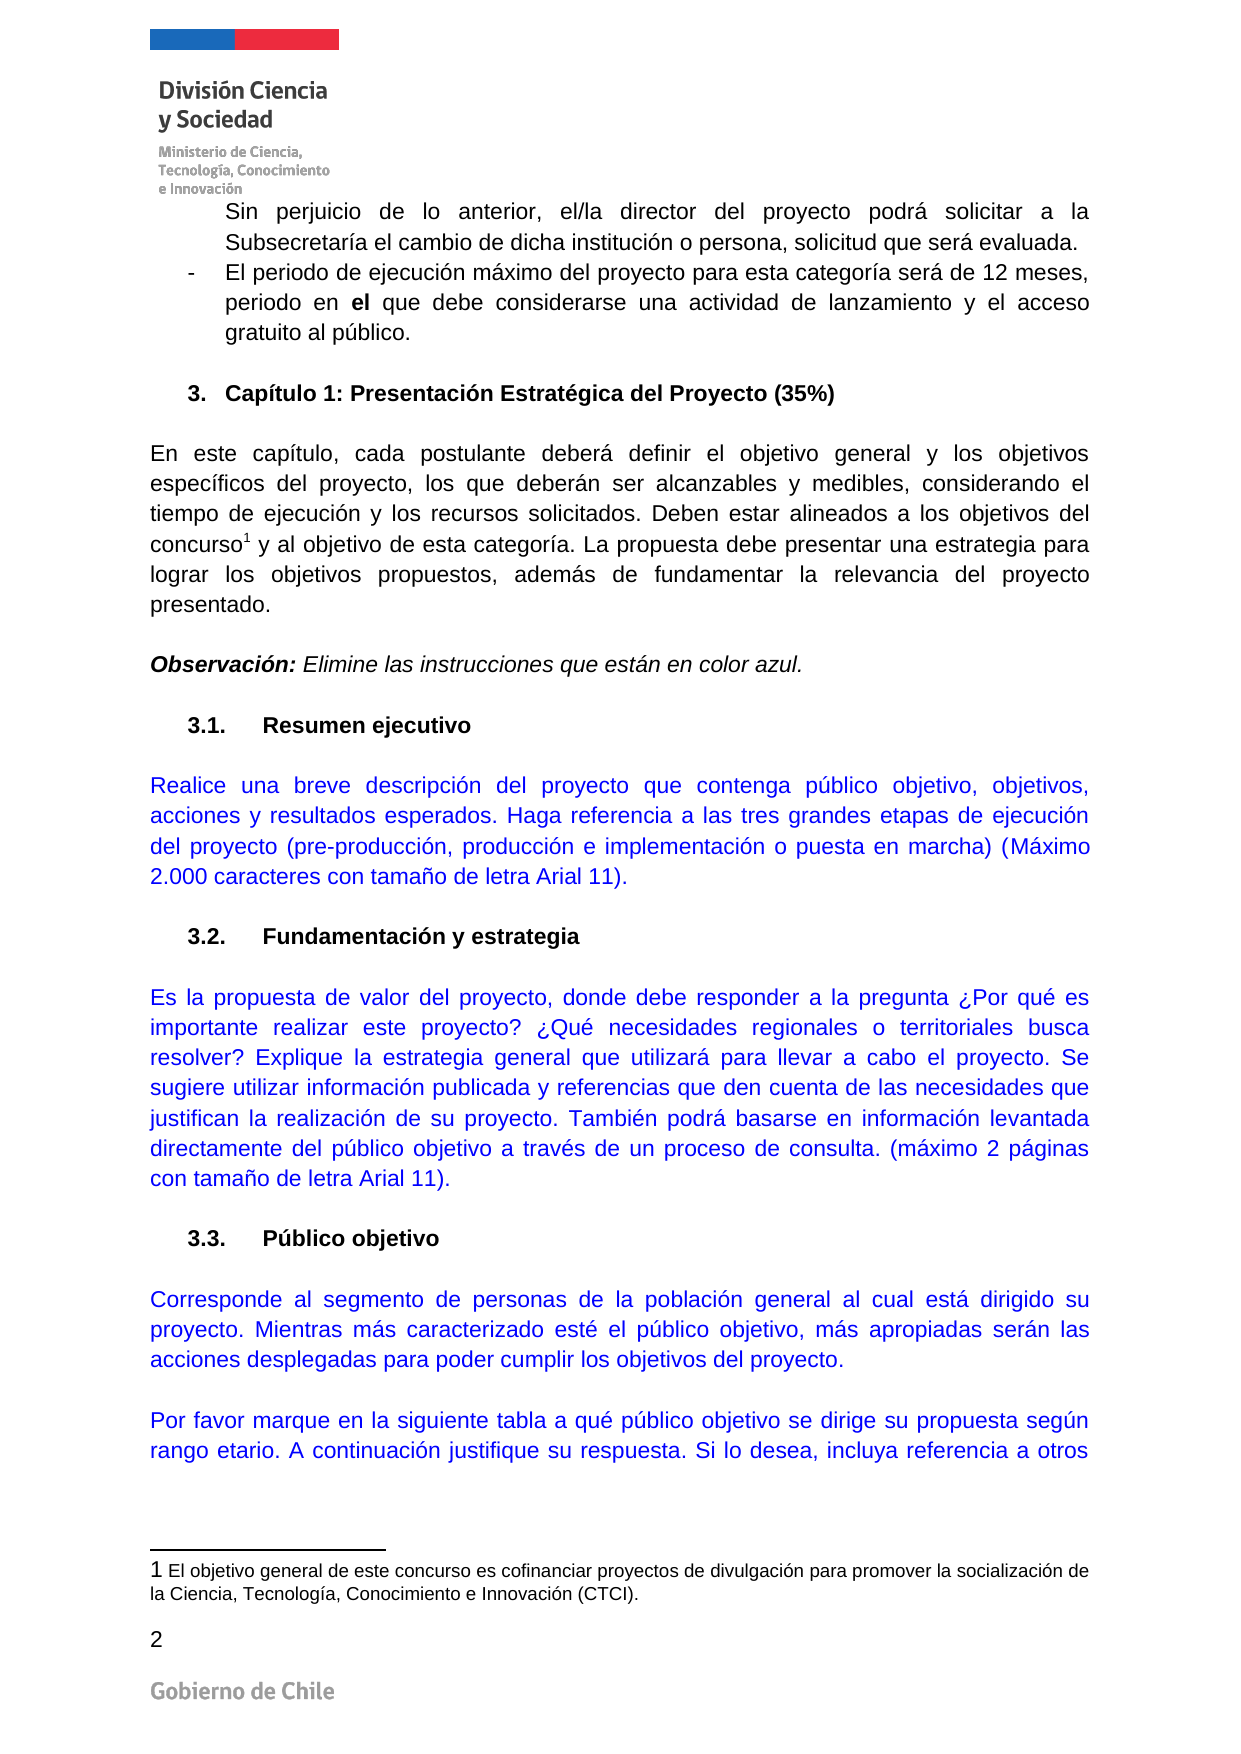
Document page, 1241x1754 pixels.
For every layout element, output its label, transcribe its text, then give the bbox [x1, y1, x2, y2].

text Corresponde al segmento de personas de la población general al cual está dirigido su proyecto. Mientras más caracterizado esté el público objetivo, más apropiadas serán las acciones desplegadas para poder cumplir los objetivos del proyecto. [150, 1286, 1090, 1372]
text Es la propuesta de valor del proyecto, donde debe responder a la pregunta ¿Por qué es importante realizar este proyecto? ¿Qué necesidades regionales o territoriales busca resolver? Explique la estrategia general que utilizará para llevar a cabo el proyecto. Se sugiere utilizar información publicada y referencias que den cuenta de las necesidades que justifican la realización de su proyecto. También podrá basarse en información levantada directamente del público objetivo a través de un proceso de consulta. (máximo 2 páginas con tamaño de letra Arial 11). [150, 984, 1090, 1191]
list Fundamentación y estrategia [187, 923, 1090, 949]
text Observación: Elimine las instrucciones que están en color azul. [150, 651, 1090, 678]
list Capítulo 1: Presentación Estratégica del Proyecto (35%) [187, 379, 1090, 406]
list El periodo de ejecución máximo del proyecto para esta categoría será de 12 meses, periodo en el que debe considerarse una actividad de lanzamiento y el acceso gratuito al público. [187, 259, 1090, 345]
list Público objetivo [187, 1225, 1090, 1252]
text En este capítulo, cada postulante deberá definir el objetivo general y los objetivos específicos del proyecto, los que deberán ser alcanzables y medibles, considerando el tiempo de ejecución y los recursos solicitados. Deben estar alineados a los objetivos del concurso y al objetivo de esta categoría. La propuesta debe presentar una estrategia para lograr los objetivos propuestos, además de fundamentar la relevancia del proyecto presentado. [150, 440, 1090, 617]
picture [150, 29, 339, 199]
text Realice una breve descripción del proyecto que contenga público objetivo, objetivos, acciones y resultados esperados. Haga referencia a las tres grandes etapas de ejecución del proyecto (pre-producción, producción e implementación o puesta en marcha) (Máximo 2.000 caracteres con tamaño de letra Arial 11). [150, 772, 1090, 889]
list Resumen ejecutivo [187, 712, 1090, 738]
